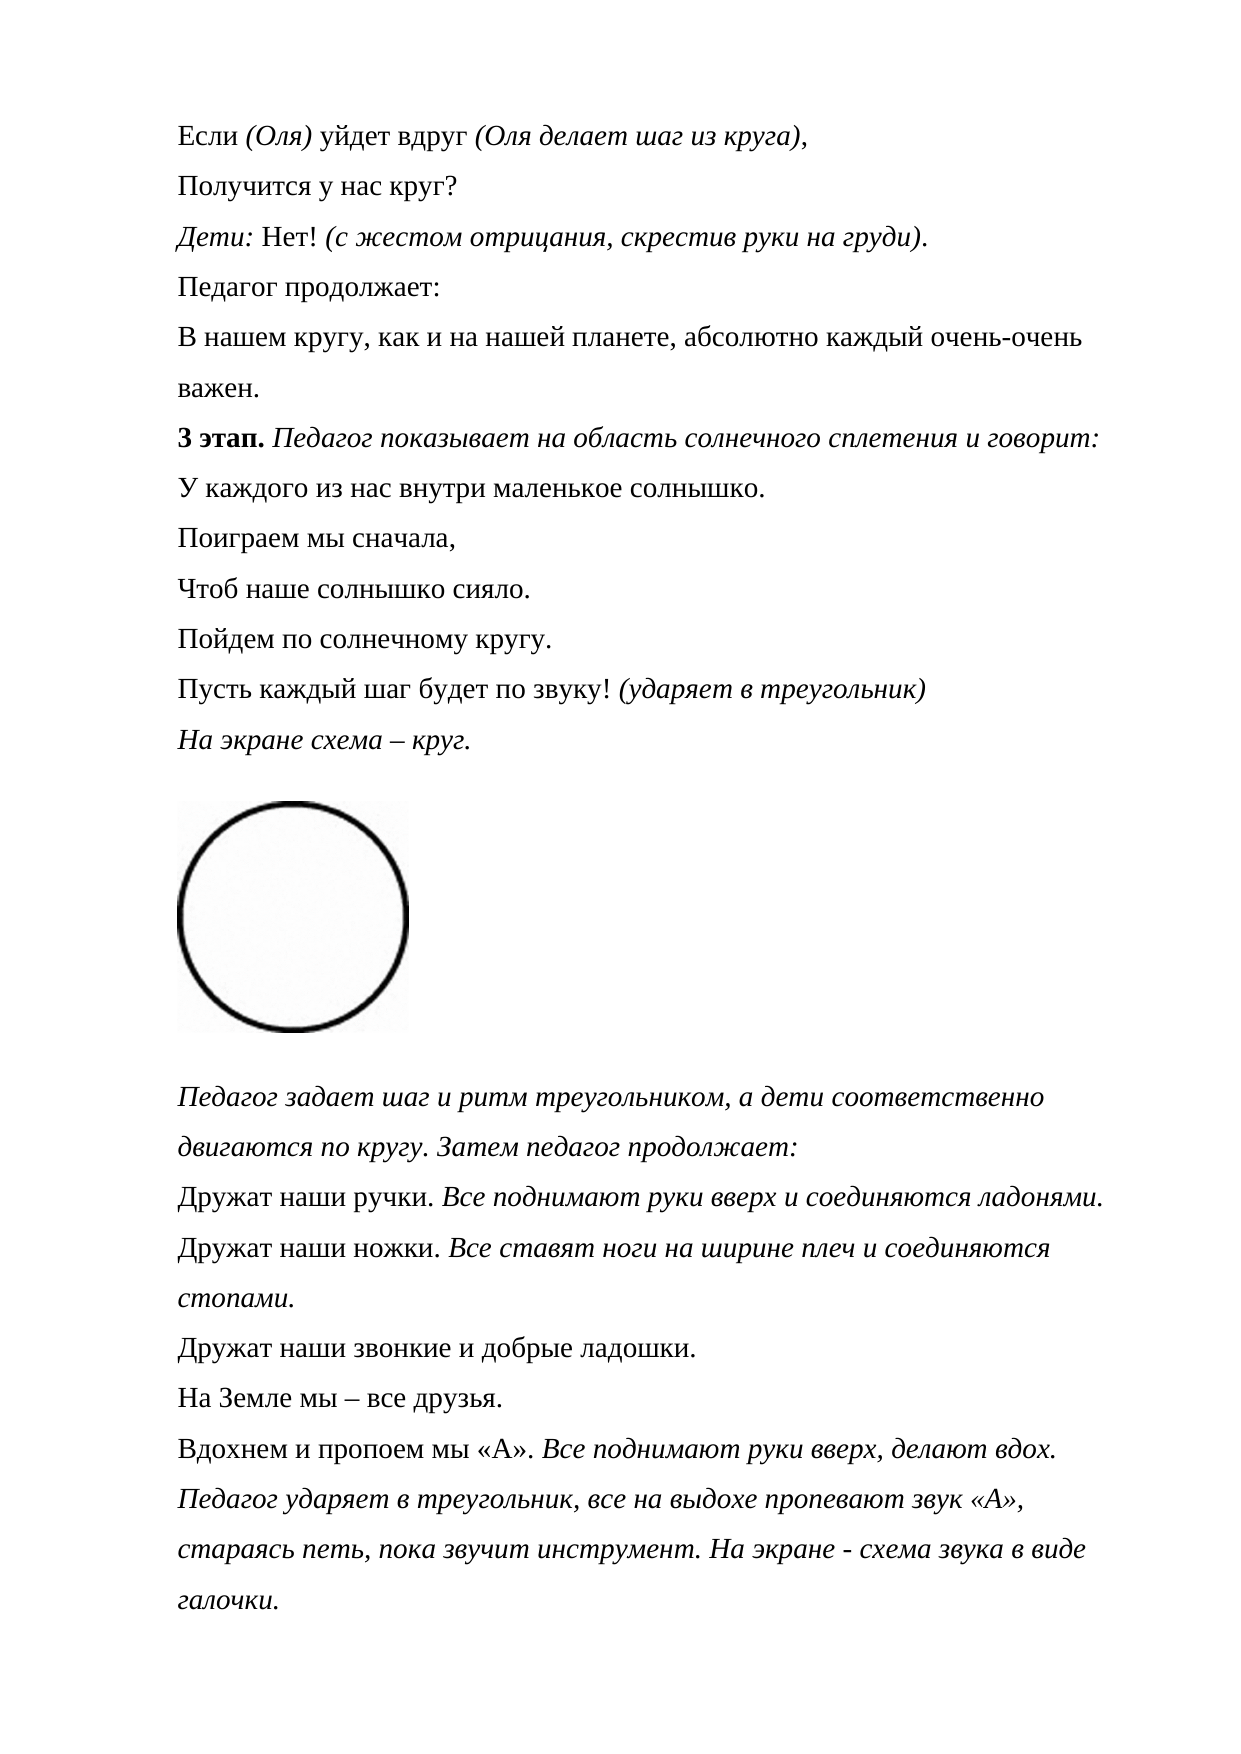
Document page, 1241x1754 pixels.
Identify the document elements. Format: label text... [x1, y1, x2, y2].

picture [177, 801, 409, 1033]
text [177, 118, 1152, 755]
text Педагог задает шаг и ритм треугольником, а дети соответственно двигаются по кругу. Затем педагог продолжает: Дружат наши ручки. Все поднимают руки вверх и соединяются ладонями. Дружат наши ножки. Все ставят ноги на ширине плеч и соединяются стопами. Дружат наши звонкие и добрые ладошки. На Земле мы – все друзья. Вдохнем и пропоем мы «А». Все поднимают руки вверх, делают вдох. Педагог ударяет в треугольник, все на выдохе пропевают звук «А», стараясь петь, пока звучит инструмент. На экране - схема звука в виде галочки. [177, 1079, 1152, 1615]
